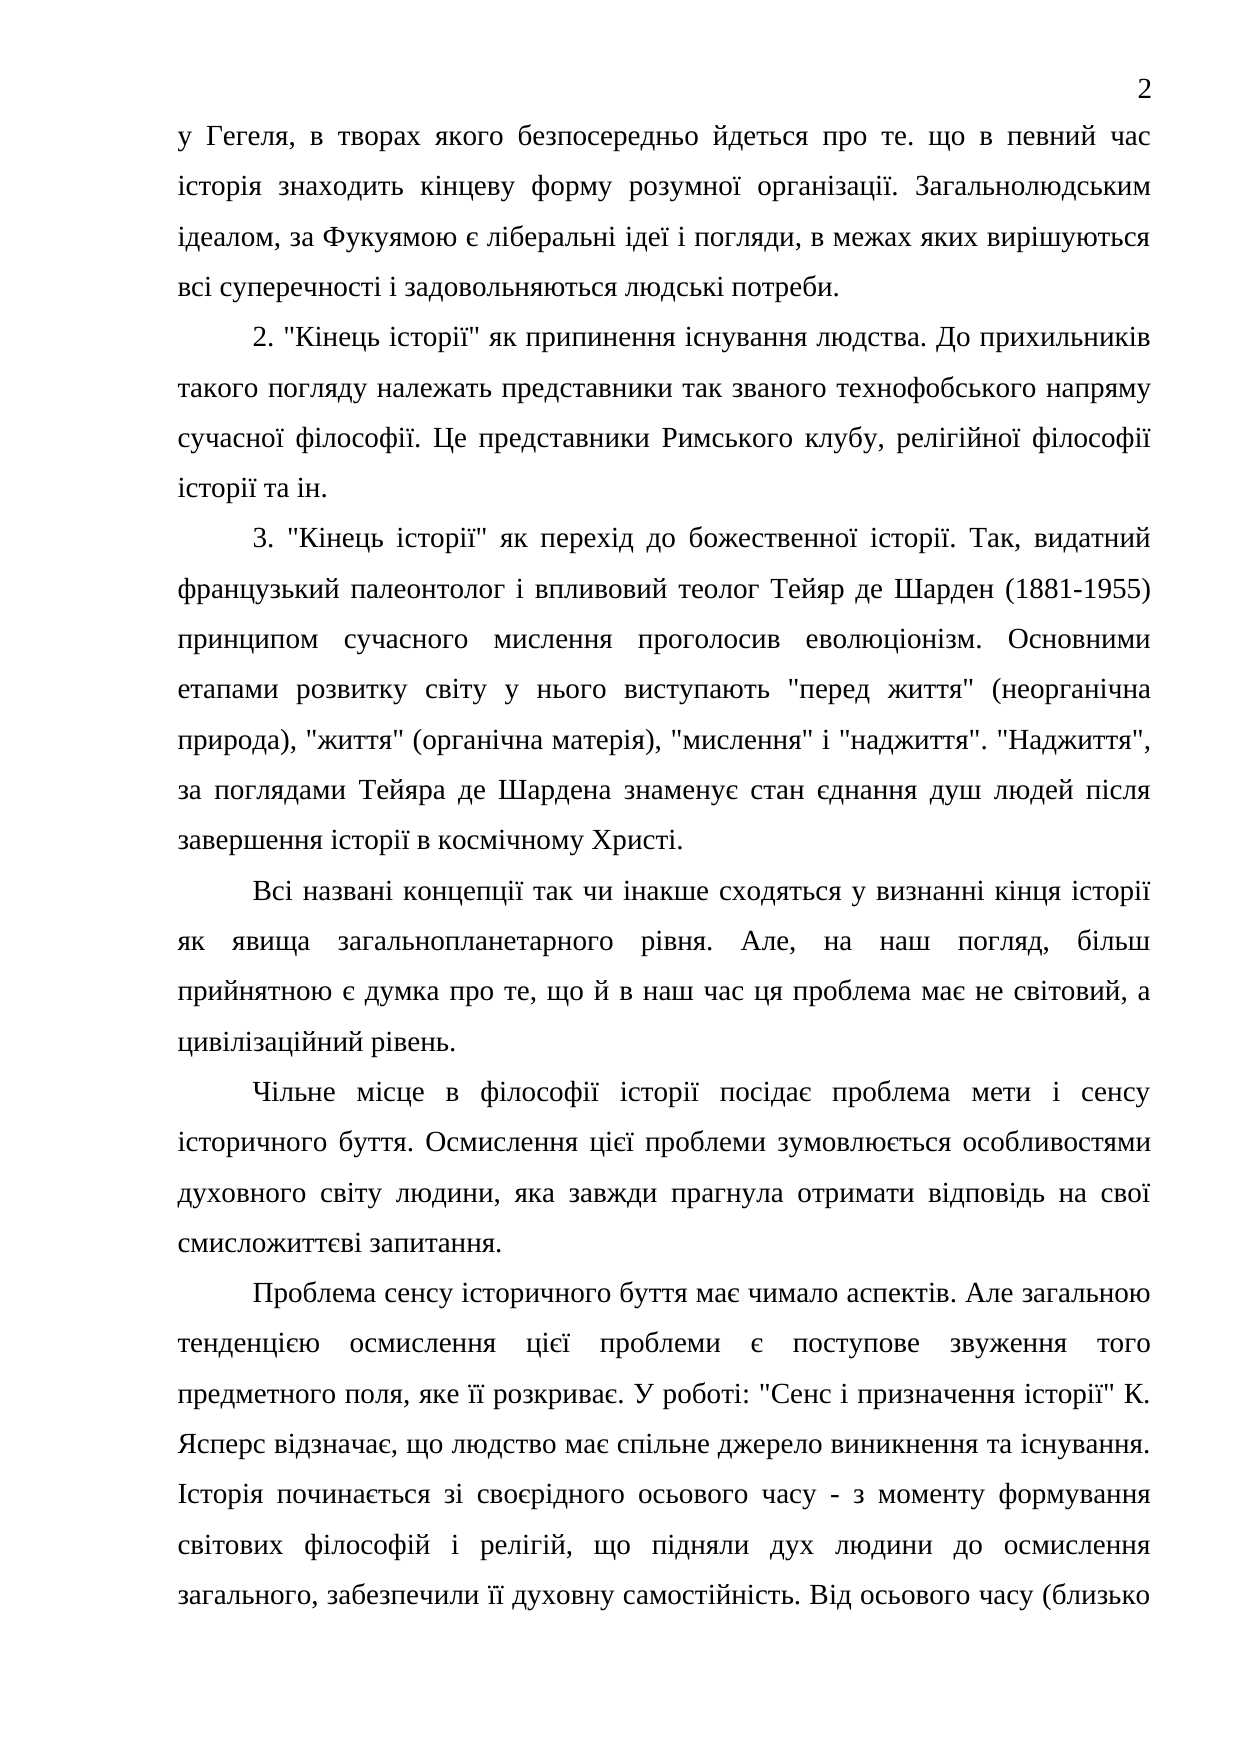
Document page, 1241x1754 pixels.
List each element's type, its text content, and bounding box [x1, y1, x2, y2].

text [177, 118, 1152, 303]
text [177, 1275, 1152, 1611]
text 3. "Кінець історії" як перехід до божественної історії. Так, видатний французький палеонтолог і впливовий теолог Тейяр де Шарден (1881-1955) принципом сучасного мислення проголосив еволюціонізм. Основними етапами розвитку світу у нього виступають "перед життя" (неорганічна природа), "життя" (органічна матерія), "мислення" і "наджиття". "Наджиття", за поглядами Тейяра де Шардена знаменує стан єднання душ людей після завершення історії в космічному Христі. [177, 521, 1152, 856]
text Всі названі концепції так чи інакше сходяться у визнанні кінця історії як явища загальнопланетарного рівня. Але, на наш погляд, більш прийнятною є думка про те, що й в наш час ця проблема має не світовий, а цивілізаційний рівень. [177, 873, 1152, 1057]
text Чільне місце в філософії історії посідає проблема мети і сенсу історичного буття. Осмислення цієї проблеми зумовлюється особливостями духовного світу людини, яка завжди прагнула отримати відповідь на свої смисложиттєві запитання. [177, 1074, 1152, 1258]
text 2. "Кінець історії" як припинення існування людства. До прихильників такого погляду належать представники так званого технофобського напряму сучасної філософії. Це представники Римського клубу, релігійної філософії історії та ін. [177, 319, 1152, 504]
